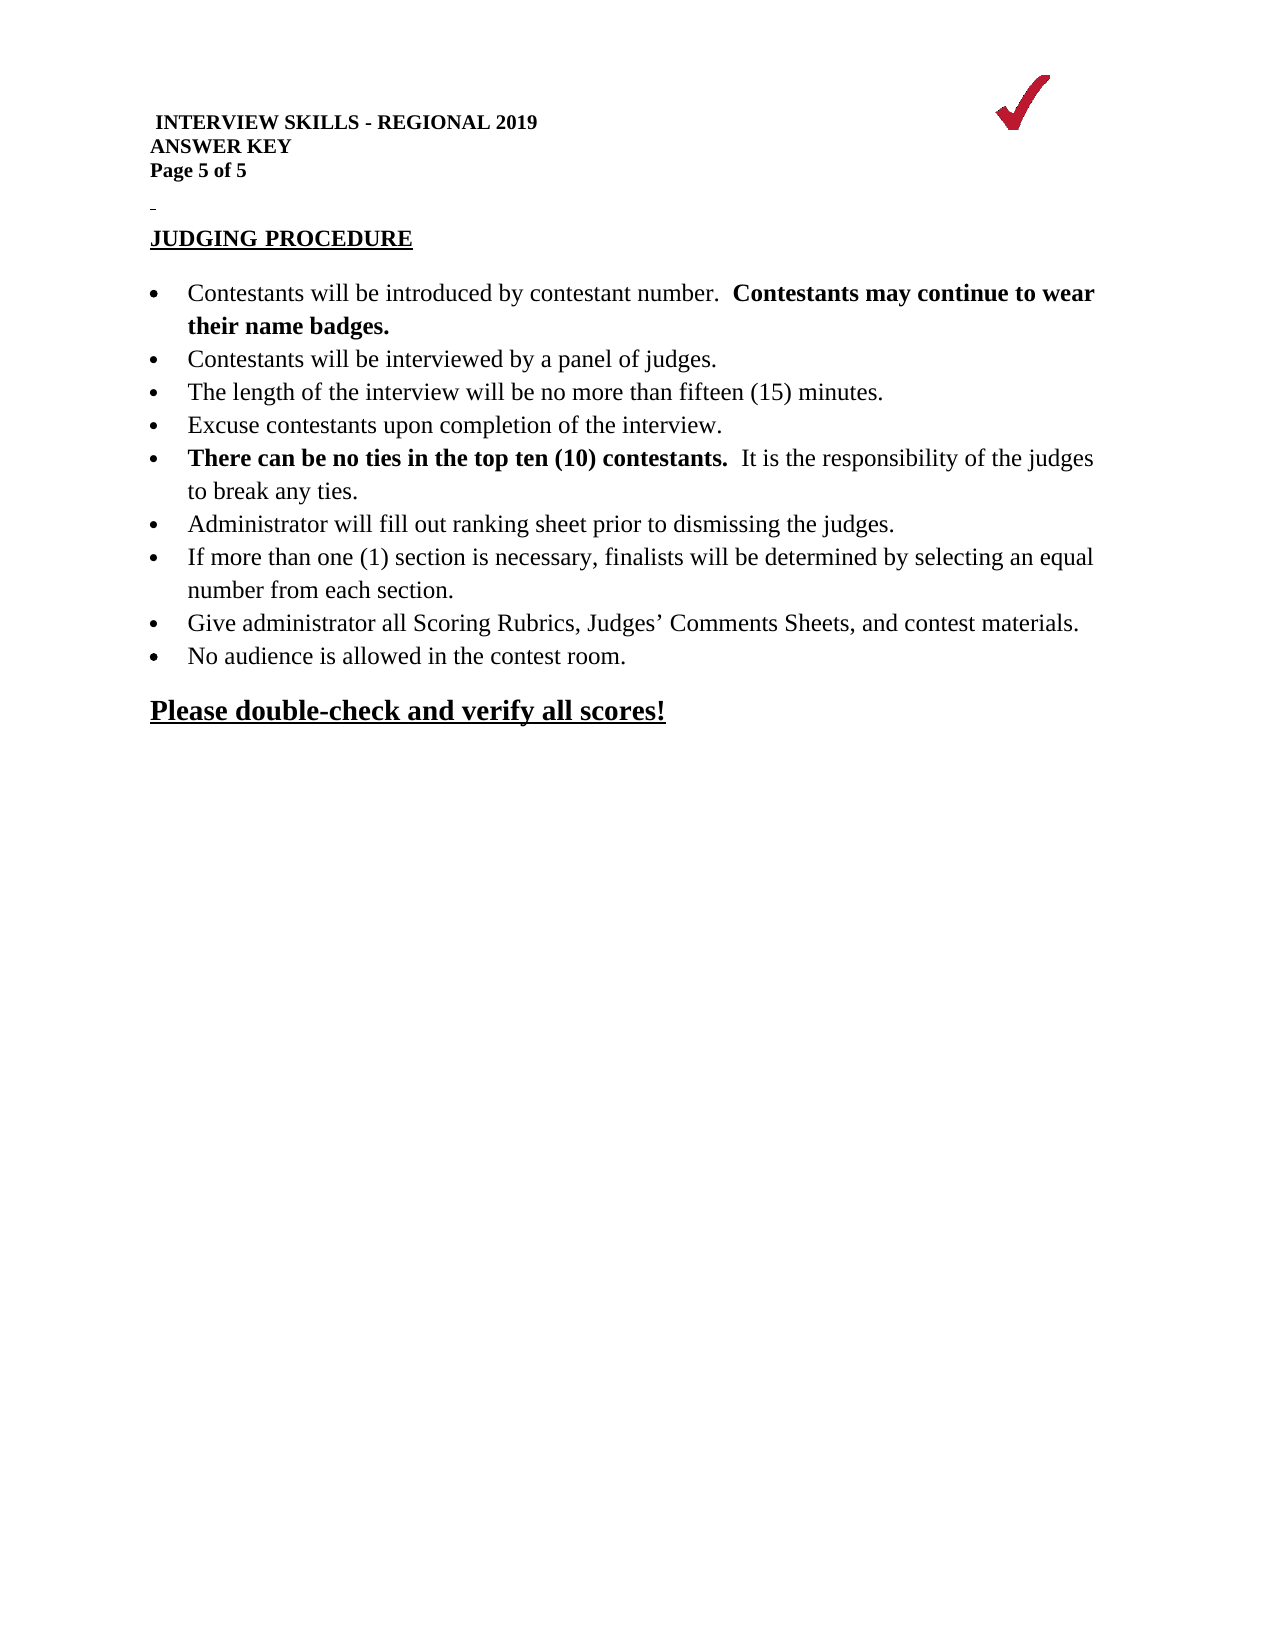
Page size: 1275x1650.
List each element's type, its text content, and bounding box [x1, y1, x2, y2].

list No audience is allowed in the contest room. [150, 641, 1097, 670]
list There can be no ties in the top ten (10) contestants. It is the responsibility of the judges to break any ties. [150, 443, 1097, 504]
list Excuse contestants upon completion of the interview. [150, 410, 1097, 438]
list Administrator will fill out ranking sheet prior to dismissing the judges. [150, 509, 1097, 538]
list The length of the interview will be no more than fifteen (15) minutes. [150, 377, 1144, 406]
list Give administrator all Scoring Rubrics, Judges’ Comments Sheets, and contest materials. [150, 608, 1097, 637]
text judging procedure [150, 219, 1097, 253]
list Contestants will be introduced by contestant number. Contestants may continue to wear their name badges. [150, 278, 1097, 339]
list If more than one (1) section is necessary, finalists will be determined by selecting an equal number from each section. [150, 542, 1097, 604]
list Contestants will be interviewed by a panel of judges. [150, 344, 1144, 372]
picture [995, 75, 1050, 130]
text Please double-check and verify all scores! [150, 693, 1144, 727]
